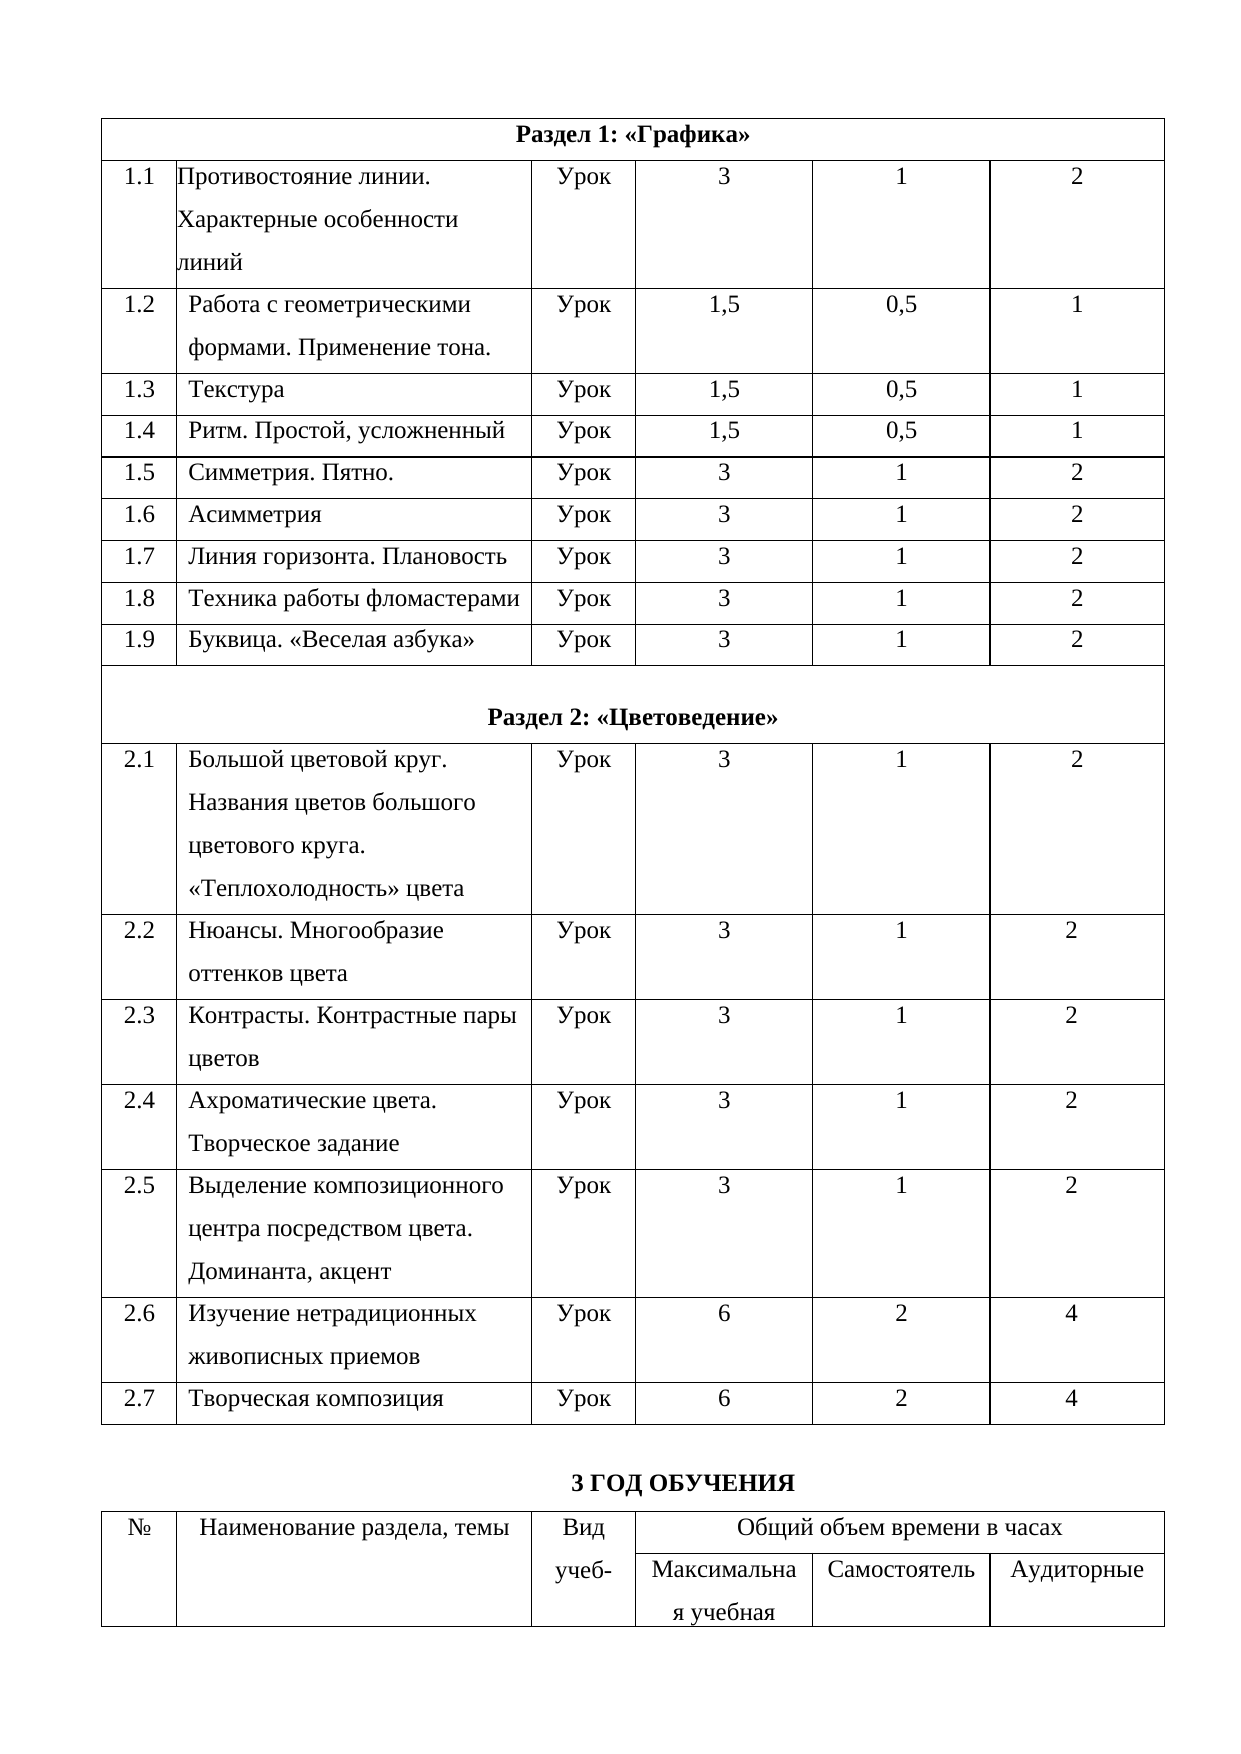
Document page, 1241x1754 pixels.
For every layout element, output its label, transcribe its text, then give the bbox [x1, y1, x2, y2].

table_cell 1.1 [102, 161, 176, 288]
table_cell Линия горизонта. Плановость [177, 541, 531, 582]
table_cell Урок [532, 289, 635, 373]
table_cell Большой цветовой круг. Названия цветов большого цветового круга. «Теплохолодность» цвета [177, 744, 531, 914]
table_cell 2 [813, 1383, 989, 1423]
table_cell 1 [991, 374, 1164, 414]
table_cell 2.1 [102, 744, 176, 914]
table_cell Урок [532, 499, 635, 540]
table_cell 1 [813, 744, 989, 914]
table_cell 2 [991, 1085, 1164, 1169]
table_cell 2 [991, 499, 1164, 540]
table_cell Урок [532, 583, 635, 623]
table_cell 1 [813, 1085, 989, 1169]
table_cell 1,5 [636, 374, 812, 414]
table_cell 1 [813, 915, 989, 999]
table_cell Урок [532, 458, 635, 498]
table_cell Буквица. «Веселая азбука» [177, 625, 531, 665]
table_cell Ритм. Простой, усложненный [177, 416, 531, 456]
table_cell Работа с геометрическими формами. Применение тона. [177, 289, 531, 373]
table_cell Урок [532, 1000, 635, 1084]
table_cell 4 [991, 1298, 1164, 1382]
table_cell 3 [636, 161, 812, 288]
table_cell 1.6 [102, 499, 176, 540]
table_cell 1 [813, 1170, 989, 1297]
table_cell Урок [532, 625, 635, 665]
table_cell 2 [991, 915, 1164, 999]
table_cell Изучение нетрадиционных живописных приемов [177, 1298, 531, 1382]
table_cell Нюансы. Многообразие оттенков цвета [177, 915, 531, 999]
table_header Общий объем времени в часах [636, 1512, 1164, 1553]
table_cell 1.5 [102, 458, 176, 498]
table_cell 3 [636, 541, 812, 582]
table_cell Асимметрия [177, 499, 531, 540]
table_cell 1.2 [102, 289, 176, 373]
table_cell 2.6 [102, 1298, 176, 1382]
table_cell Урок [532, 1085, 635, 1169]
table_cell Творческая композиция [177, 1383, 531, 1423]
table_cell 0,5 [813, 374, 989, 414]
table_cell 1.3 [102, 374, 176, 414]
table_cell 2 [991, 161, 1164, 288]
table_cell 2 [991, 1170, 1164, 1297]
table_cell 2.2 [102, 915, 176, 999]
table_cell Текстура [177, 374, 531, 414]
table_cell 3 [636, 915, 812, 999]
table_cell 3 [636, 1000, 812, 1084]
table_cell 2 [991, 458, 1164, 498]
table_cell 6 [636, 1298, 812, 1382]
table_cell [636, 1554, 812, 1626]
table_cell Ахроматические цвета. Творческое задание [177, 1085, 531, 1169]
table_cell 0,5 [813, 289, 989, 373]
table_cell Урок [532, 1298, 635, 1382]
table_cell Урок [532, 541, 635, 582]
table_cell Раздел 1: «Графика» [102, 119, 1164, 160]
table_cell 2 [991, 1000, 1164, 1084]
table_cell 1 [813, 583, 989, 623]
table_cell 3 [636, 625, 812, 665]
table_cell 2.5 [102, 1170, 176, 1297]
table_cell Раздел 2: «Цветоведение» [102, 666, 1164, 743]
table_cell 1 [813, 499, 989, 540]
table_cell 1 [813, 458, 989, 498]
table_cell 3 [636, 499, 812, 540]
table_cell Урок [532, 161, 635, 288]
table_cell 1 [813, 541, 989, 582]
table_cell Контрасты. Контрастные пары цветов [177, 1000, 531, 1084]
table_cell 1.9 [102, 625, 176, 665]
table_cell Урок [532, 915, 635, 999]
table_cell 1,5 [636, 289, 812, 373]
table_cell 3 [636, 458, 812, 498]
table_cell 1 [991, 416, 1164, 456]
table_cell 2.3 [102, 1000, 176, 1084]
table_cell 1,5 [636, 416, 812, 456]
table_cell 6 [636, 1383, 812, 1423]
table_cell 2 [991, 541, 1164, 582]
table_cell Противостояние линии. Характерные особенности линий [177, 161, 531, 288]
table_cell Симметрия. Пятно. [177, 458, 531, 498]
table_cell 2.7 [102, 1383, 176, 1423]
table_cell Выделение композиционного центра посредством цвета. Доминанта, акцент [177, 1170, 531, 1297]
table_cell 3 [636, 1085, 812, 1169]
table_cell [813, 1554, 989, 1626]
table_cell Аудиторные занятия [991, 1554, 1164, 1626]
table_cell 3 [636, 1170, 812, 1297]
table_cell 1 [813, 1000, 989, 1084]
table_cell 1.4 [102, 416, 176, 456]
table_cell Урок [532, 1383, 635, 1423]
table_cell 1 [991, 289, 1164, 373]
table_cell 2 [991, 625, 1164, 665]
text 3 год обучения [215, 1468, 1152, 1496]
table_cell Урок [532, 416, 635, 456]
table_cell 4 [991, 1383, 1164, 1423]
table_cell 2 [813, 1298, 989, 1382]
table_cell 1.8 [102, 583, 176, 623]
table_cell 2 [991, 744, 1164, 914]
table_cell 0,5 [813, 416, 989, 456]
table_header № [102, 1512, 176, 1626]
table_cell 2.4 [102, 1085, 176, 1169]
table_cell 2 [991, 583, 1164, 623]
table_header Вид учеб-ного занятия [532, 1512, 635, 1626]
table_header Наименование раздела, темы [177, 1512, 531, 1626]
table_cell 1.7 [102, 541, 176, 582]
table_cell Урок [532, 744, 635, 914]
table_cell Урок [532, 1170, 635, 1297]
table_cell Техника работы фломастерами [177, 583, 531, 623]
table_cell 3 [636, 583, 812, 623]
table_cell 1 [813, 161, 989, 288]
table_cell Урок [532, 374, 635, 414]
table_cell 1 [813, 625, 989, 665]
table_cell 3 [636, 744, 812, 914]
